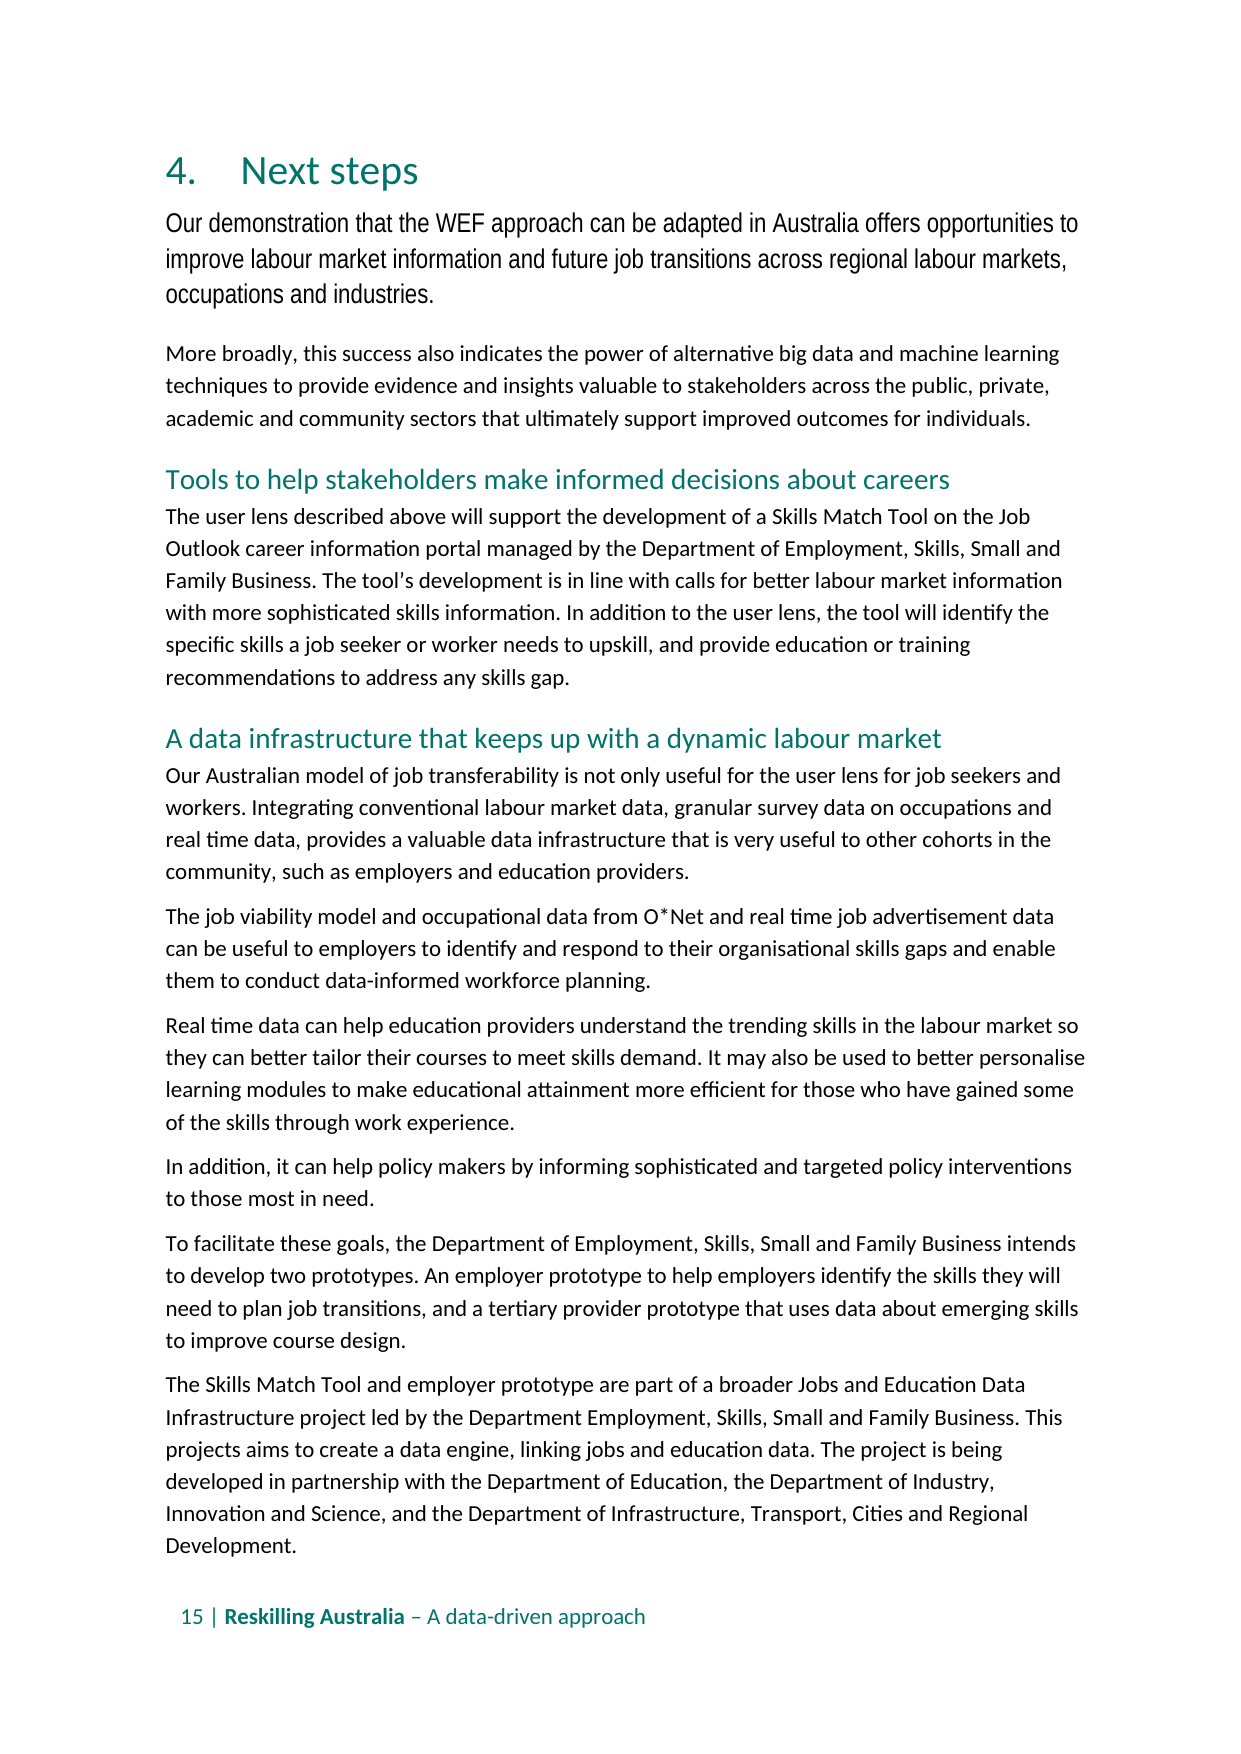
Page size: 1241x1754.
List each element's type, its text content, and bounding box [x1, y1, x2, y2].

text The user lens described above will support the development of a Skills Match Tool on the Job Outlook career information portal managed by the Department of Employment, Skills, Small and Family Business. The tool’s development is in line with calls for better labour market information with more sophisticated skills information. In addition to the user lens, the tool will identify the specific skills a job seeker or worker needs to upskill, and provide education or training recommendations to address any skills gap. [165, 502, 1090, 691]
text Our Australian model of job transferability is not only useful for the user lens for job seekers and workers. Integrating conventional labour market data, granular survey data on occupations and real time data, provides a valuable data infrastructure that is very useful to other cohorts in the community, such as employers and education providers. [165, 761, 1090, 885]
text Our demonstration that the WEF approach can be adapted in Australia offers opportunities to improve labour market information and future job transitions across regional labour markets, occupations and industries. [165, 207, 1090, 310]
text The Skills Match Tool and employer prototype are part of a broader Jobs and Education Data Infrastructure project led by the Department Employment, Skills, Small and Family Business. This projects aims to create a data engine, linking jobs and education data. The project is being developed in partnership with the Department of Education, the Department of Industry, Innovation and Science, and the Department of Infrastructure, Transport, Cities and Regional Development. [165, 1371, 1090, 1559]
text To facilitate these goals, the Department of Employment, Skills, Small and Family Business intends to develop two prototypes. An employer prototype to help employers identify the skills they will need to plan job transitions, and a tertiary provider prototype that uses data about emerging skills to improve course design. [165, 1229, 1090, 1354]
text In addition, it can help policy makers by informing sophisticated and targeted policy interventions to those most in need. [165, 1152, 1090, 1213]
subtitle Next steps [165, 144, 1090, 195]
text Real time data can help education providers understand the trending skills in the labour market so they can better tailor their courses to meet skills demand. It may also be used to better personalise learning modules to make educational attainment more efficient for those who have gained some of the skills through work experience. [165, 1011, 1090, 1136]
subtitle Tools to help stakeholders make informed decisions about careers [165, 461, 1090, 496]
subtitle A data infrastructure that keeps up with a dynamic labour market [165, 720, 1090, 756]
text More broadly, this success also indicates the power of alternative big data and machine learning techniques to provide evidence and insights valuable to stakeholders across the public, private, academic and community sectors that ultimately support improved outcomes for individuals. [165, 339, 1090, 432]
text The job viability model and occupational data from O*Net and real time job advertisement data can be useful to employers to identify and respond to their organisational skills gaps and enable them to conduct data-informed workforce planning. [165, 902, 1090, 994]
